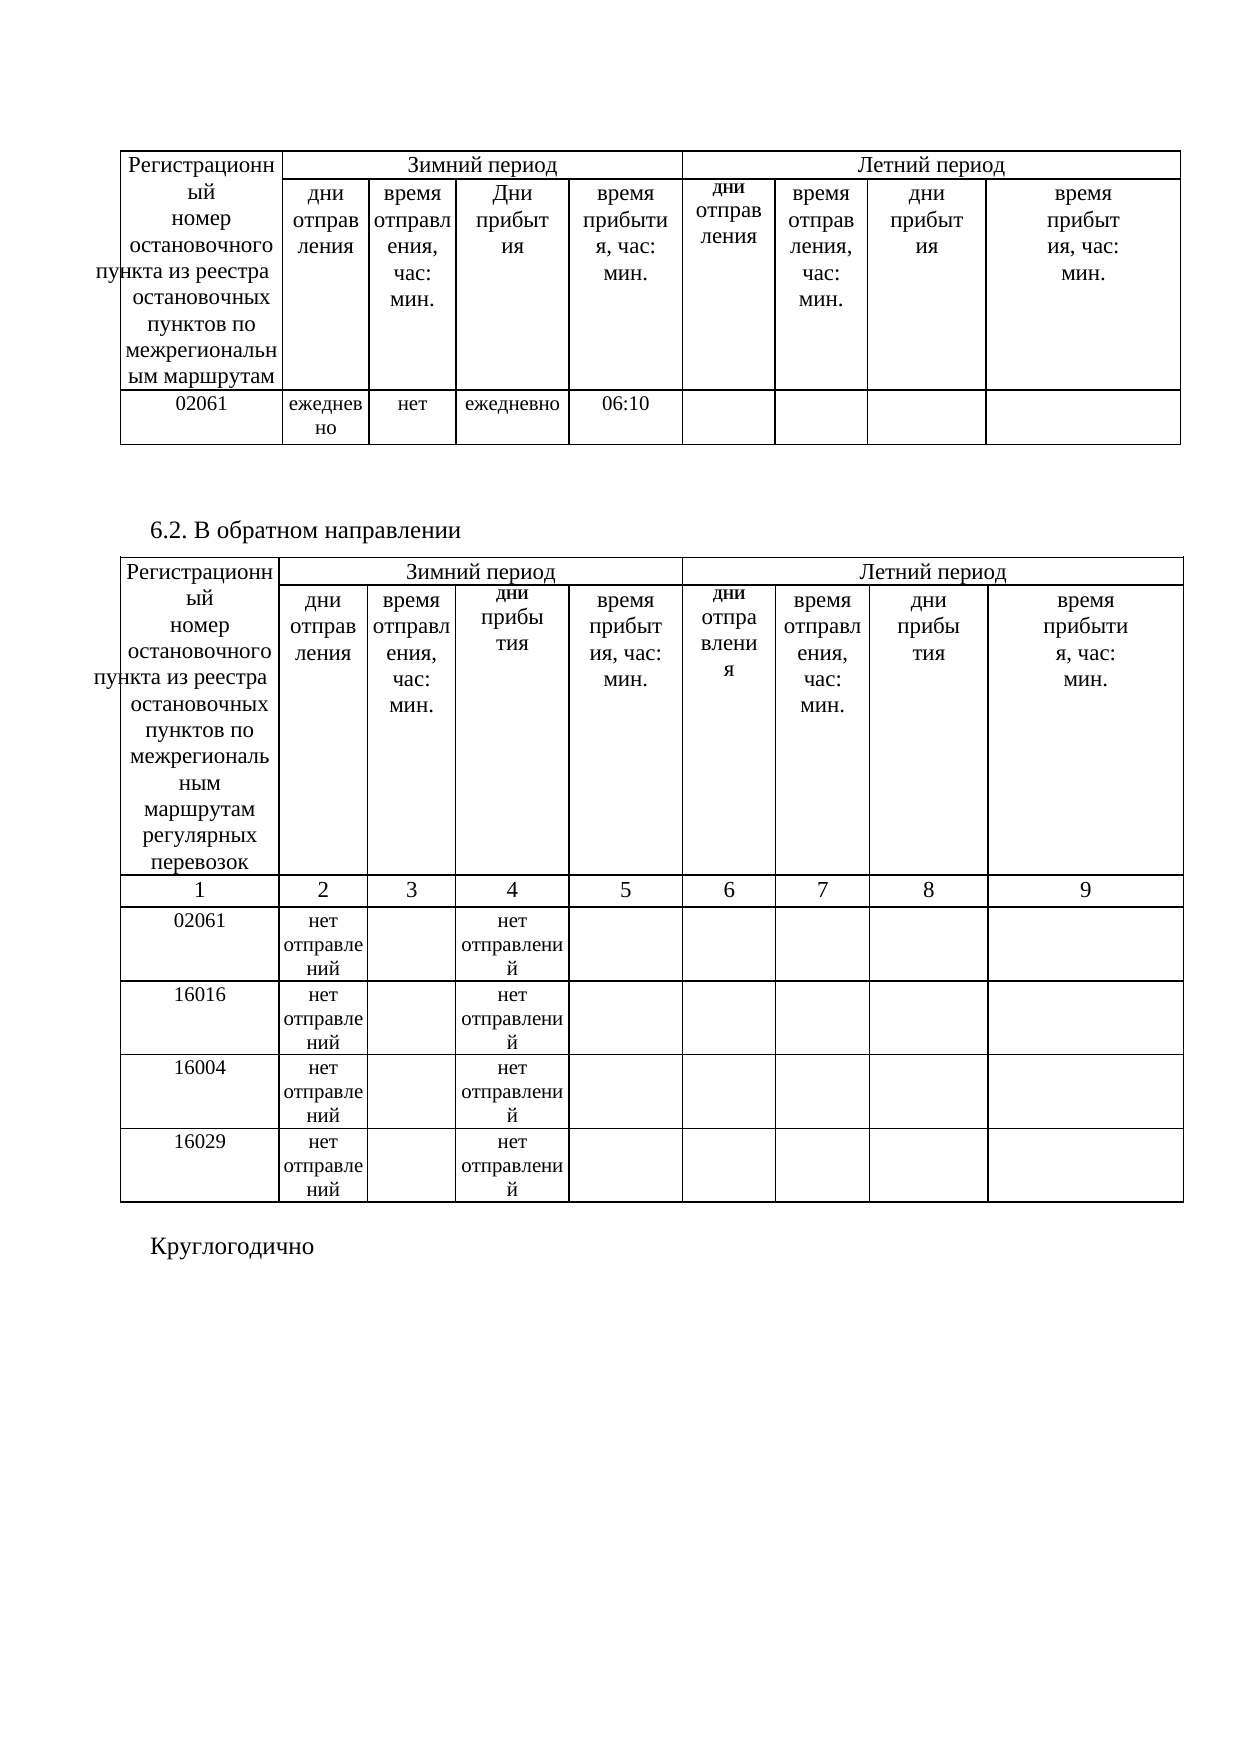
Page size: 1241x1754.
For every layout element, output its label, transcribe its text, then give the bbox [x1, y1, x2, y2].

table_cell [870, 982, 987, 1054]
table_cell нет отправлений [280, 1055, 367, 1127]
table_cell нет отправлений [456, 1055, 568, 1127]
table_cell [683, 1129, 775, 1201]
table_cell [989, 1129, 1183, 1201]
table_cell [776, 1129, 869, 1201]
table_cell 2 [280, 876, 367, 906]
table_header Регистрационный номер остановочного пункта из реестра остановочных пунктов по межрегиональным маршрутам регулярных перевозок [121, 558, 278, 874]
table_cell дни прибыт ия [868, 180, 985, 389]
table_cell ДНИ отпра влени я [683, 586, 775, 874]
table_cell [683, 1055, 775, 1127]
table_cell 7 [776, 876, 869, 906]
table_cell 16004 [121, 1055, 278, 1127]
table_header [121, 152, 282, 389]
table_cell 1 [121, 876, 278, 906]
table_cell [683, 908, 775, 980]
table_cell ежедневно [283, 391, 368, 444]
table_cell 06:10 [570, 391, 682, 444]
table_cell [776, 982, 869, 1054]
table_cell нет отправлений [280, 908, 367, 980]
table_cell [683, 391, 774, 444]
table_cell [368, 1055, 455, 1127]
table_cell время прибыти я, час: мин. [989, 586, 1183, 874]
table_cell [368, 1129, 455, 1201]
table_cell нет отправлений [456, 982, 568, 1054]
table_cell [989, 1055, 1183, 1127]
table_cell 6 [683, 876, 775, 906]
table_cell ежедневно [457, 391, 568, 444]
table_cell нет отправлений [456, 908, 568, 980]
table_cell ДНИ отправ ления [683, 180, 774, 389]
table_cell 02061 [121, 391, 282, 444]
table_cell ДНИ прибы тия [456, 586, 568, 874]
table_cell [368, 908, 455, 980]
table_cell [989, 982, 1183, 1054]
table_cell [570, 908, 682, 980]
table_cell время отправ ления, час: мин. [776, 180, 867, 389]
table_cell [868, 391, 985, 444]
text 6.2. В обратном направлении [150, 515, 1090, 544]
table_cell Дни прибыт ия [457, 180, 568, 389]
table_cell [570, 1129, 682, 1201]
table_cell время прибыти я, час: мин. [570, 180, 682, 389]
table_cell время отправл ения, час: мин. [776, 586, 869, 874]
table_cell [570, 982, 682, 1054]
table_cell [870, 1055, 987, 1127]
table_cell [989, 908, 1183, 980]
table_cell дни отправ ления [283, 180, 368, 389]
table_cell 3 [368, 876, 455, 906]
table_header Летний период [683, 558, 1183, 584]
text Круглогодично [150, 1231, 1090, 1260]
table_cell дни отправ ления [280, 586, 367, 874]
table_cell время отправл ения, час: мин. [370, 180, 455, 389]
table_cell время отправл ения, час: мин. [368, 586, 455, 874]
table_cell 5 [570, 876, 682, 906]
table_cell время прибыт ия, час: мин. [987, 180, 1180, 389]
table_cell [870, 908, 987, 980]
table_cell 16029 [121, 1129, 278, 1201]
table_cell 16016 [121, 982, 278, 1054]
table_cell [776, 391, 867, 444]
table_cell 8 [870, 876, 987, 906]
table_cell [987, 391, 1180, 444]
table_cell дни прибы тия [870, 586, 987, 874]
table_cell [570, 1055, 682, 1127]
table_cell нет отправлений [456, 1129, 568, 1201]
table_cell [776, 1055, 869, 1127]
table_cell 9 [989, 876, 1183, 906]
table_cell время прибыт ия, час: мин. [570, 586, 682, 874]
table_header Зимний период [283, 152, 682, 178]
table_cell нет отправлений [280, 982, 367, 1054]
table_header Зимний период [280, 558, 682, 584]
table_cell 4 [456, 876, 568, 906]
table_cell [683, 982, 775, 1054]
table_cell 02061 [121, 908, 278, 980]
table_cell [368, 982, 455, 1054]
table_header Летний период [683, 152, 1180, 178]
table_cell [870, 1129, 987, 1201]
table_cell нет [370, 391, 455, 444]
table_cell [776, 908, 869, 980]
table_cell нет отправлений [280, 1129, 367, 1201]
